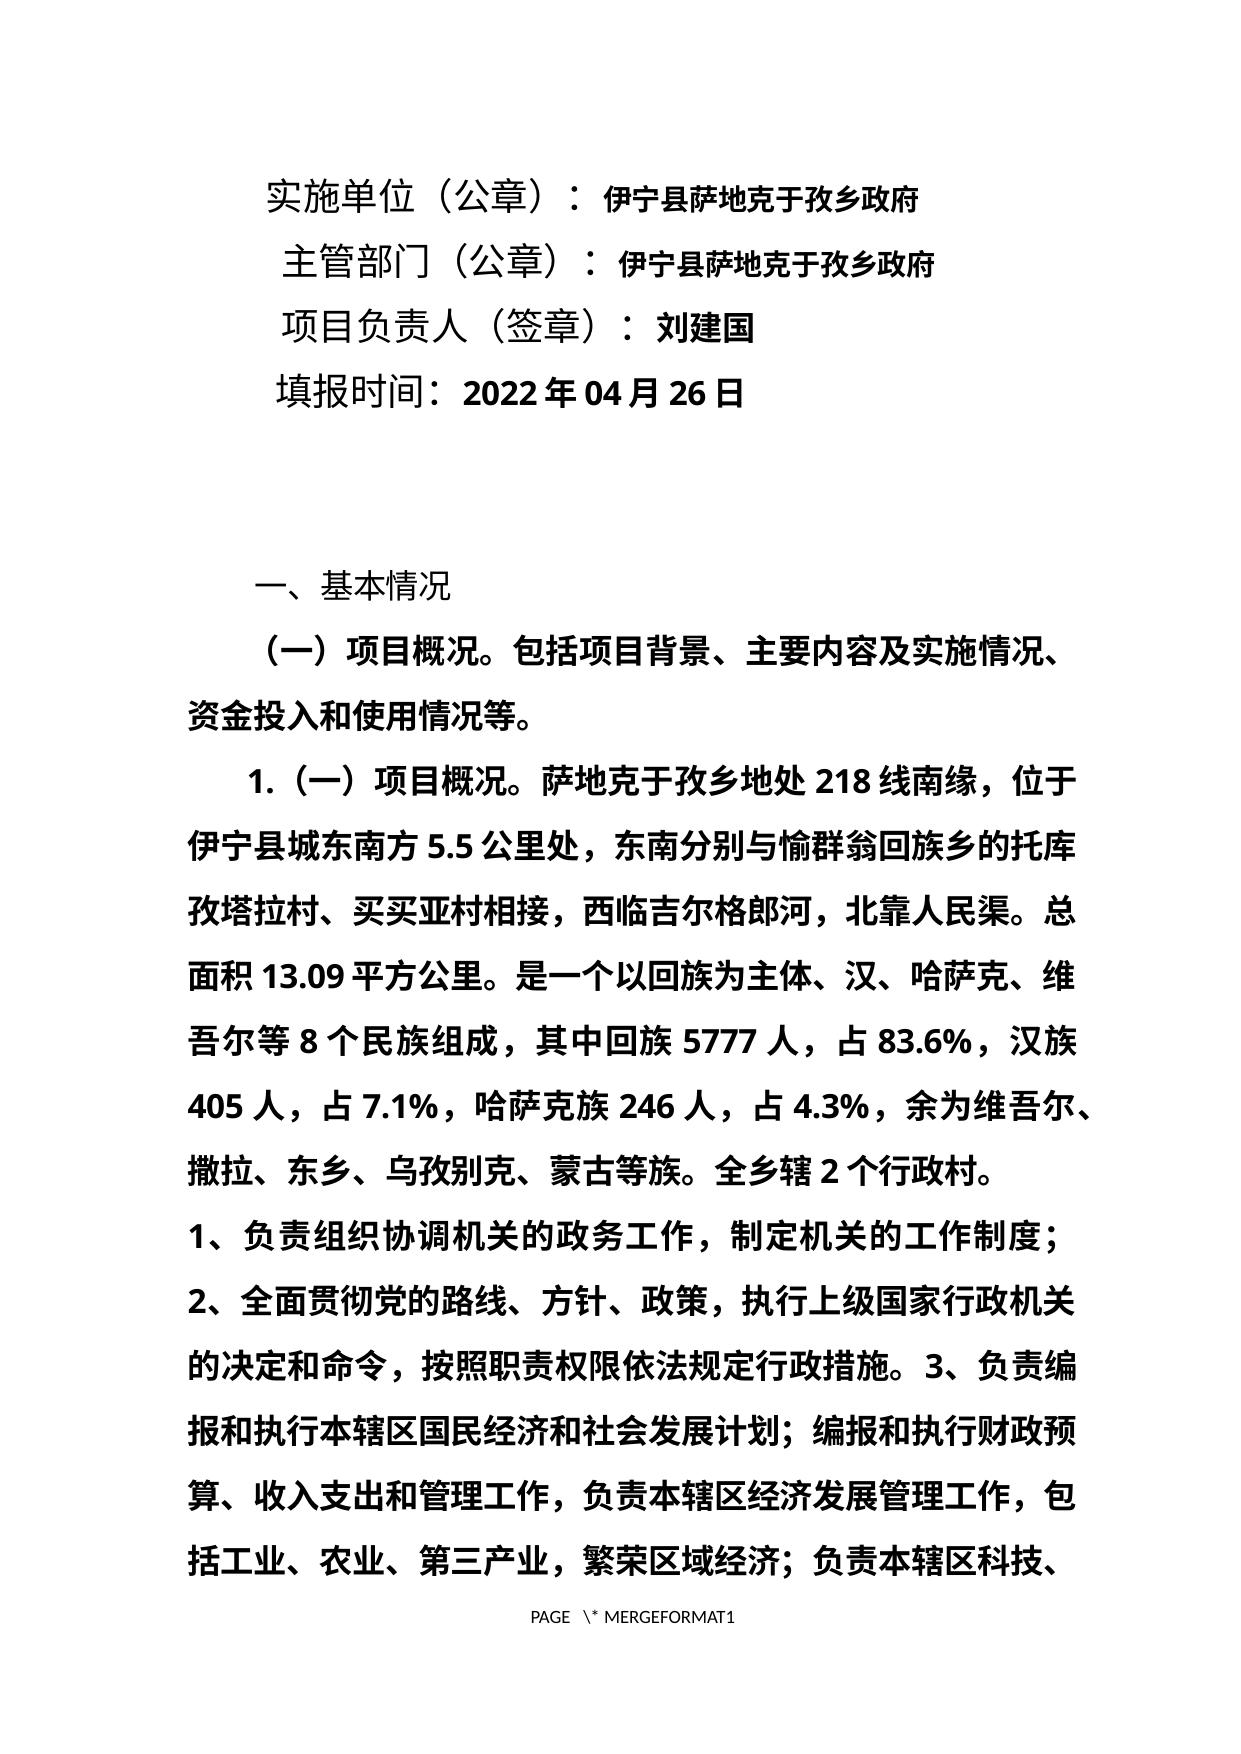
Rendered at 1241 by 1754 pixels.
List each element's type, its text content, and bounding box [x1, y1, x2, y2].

text 一、基本情况 [187, 552, 1078, 617]
text 项目负责人（签章）：刘建国 [187, 292, 1078, 357]
text （一）项目概况。包括项目背景、主要内容及实施情况、资金投入和使用情况等。 [187, 617, 1078, 747]
text 填报时间：2022年04月26日 [216, 357, 1078, 422]
text 实施单位（公章）：伊宁县萨地克于孜乡政府 [187, 162, 1078, 227]
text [187, 747, 1078, 1592]
text 主管部门（公章）：伊宁县萨地克于孜乡政府 [187, 227, 1078, 292]
